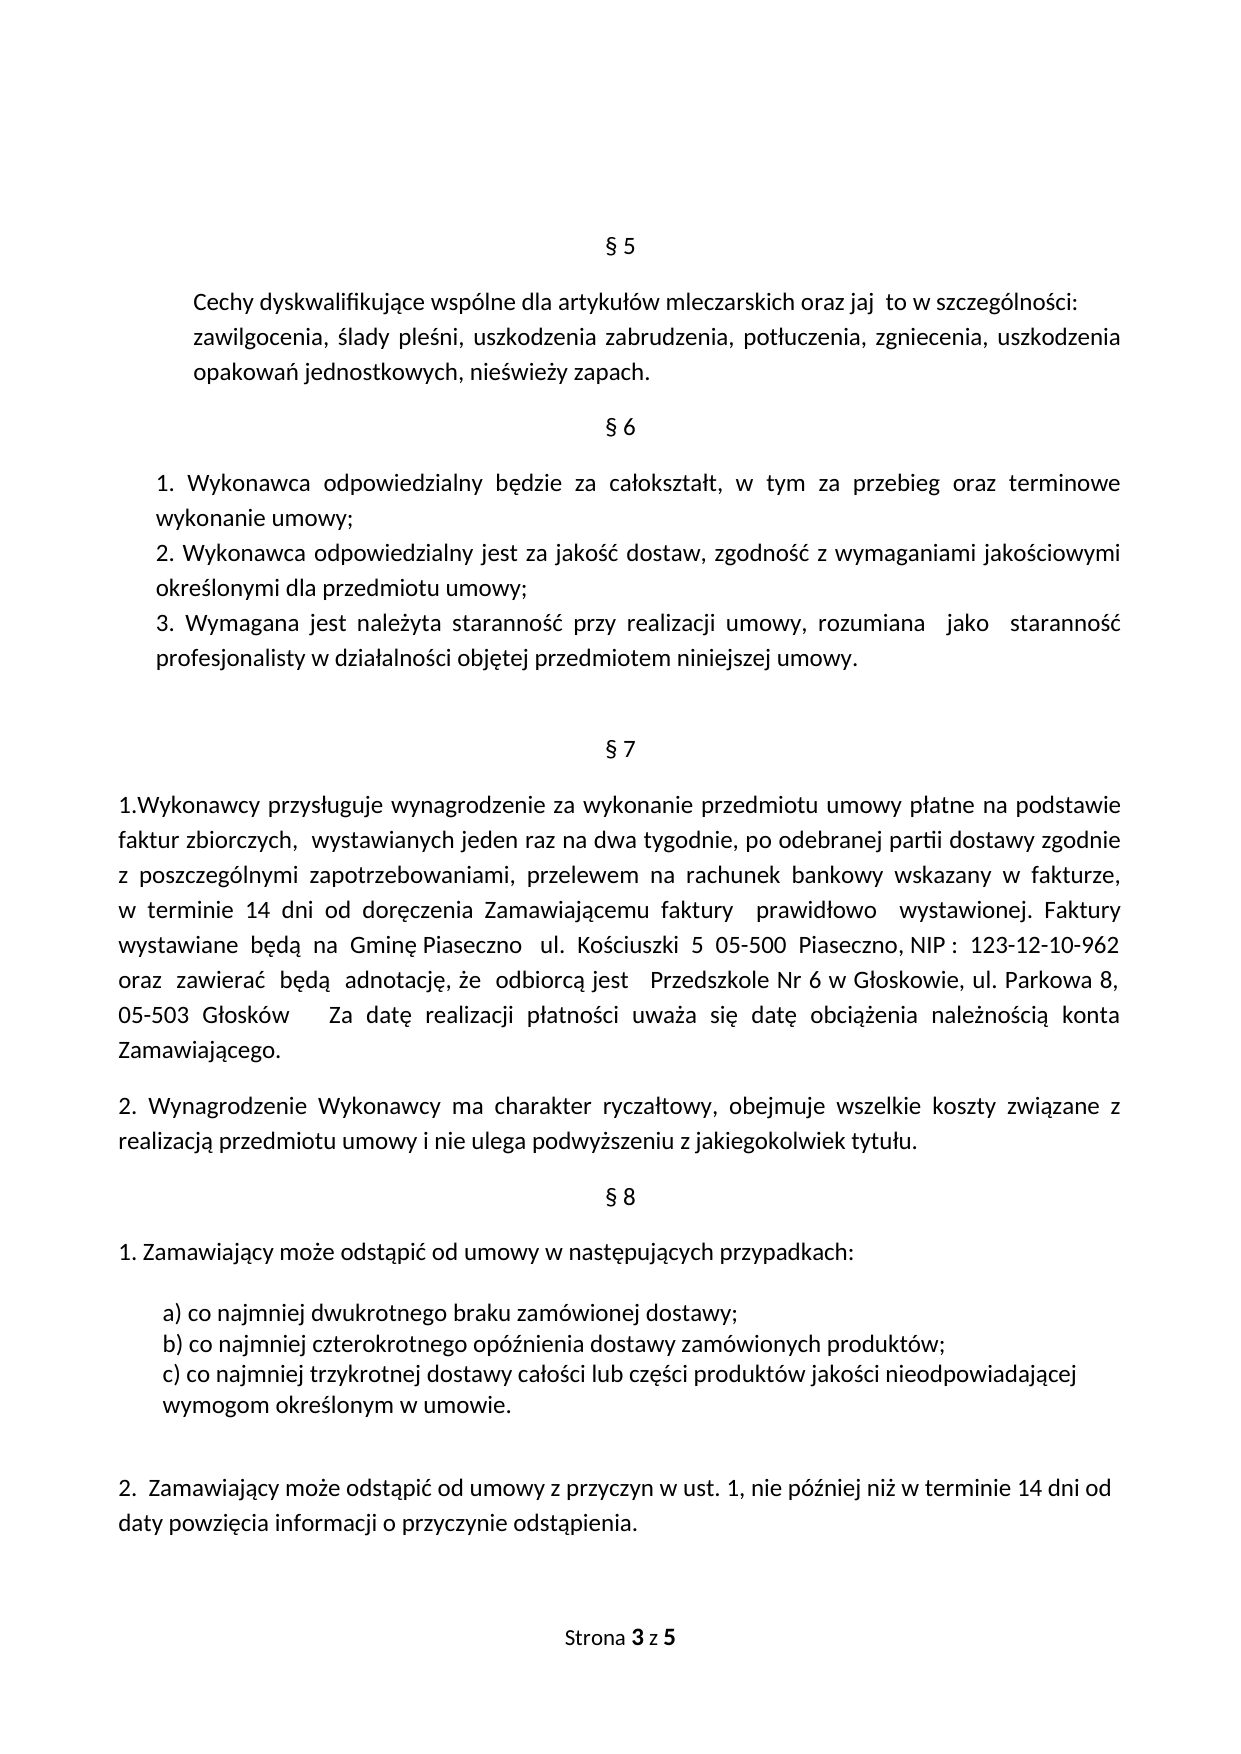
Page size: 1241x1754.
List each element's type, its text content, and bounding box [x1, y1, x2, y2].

text § 5 [118, 230, 1122, 260]
list Cechy dyskwalifikujące wspólne dla artykułów mleczarskich oraz jaj to w szczególności: [193, 286, 1122, 316]
text a) co najmniej dwukrotnego braku zamówionej dostawy; [162, 1297, 1122, 1328]
list 1. Wykonawca odpowiedzialny będzie za całokształt, w tym za przebieg oraz terminowe wykonanie umowy; [156, 467, 1122, 533]
text c) co najmniej trzykrotnej dostawy całości lub części produktów jakości nieodpowiadającej wymogom określonym w umowie. [162, 1358, 1122, 1419]
text b) co najmniej czterokrotnego opóźnienia dostawy zamówionych produktów; [162, 1328, 1122, 1358]
text 2. Zamawiający może odstąpić od umowy z przyczyn w ust. 1, nie później niż w terminie 14 dni od daty powzięcia informacji o przyczynie odstąpienia. [118, 1473, 1122, 1538]
text 1.Wykonawcy przysługuje wynagrodzenie za wykonanie przedmiotu umowy płatne na podstawie faktur zbiorczych, wystawianych jeden raz na dwa tygodnie, po odebranej partii dostawy zgodnie z poszczególnymi zapotrzebowaniami, przelewem na rachunek bankowy wskazany w fakturze, w terminie 14 dni od doręczenia Zamawiającemu faktury prawidłowo wystawionej. Faktury wystawiane będą na Gminę Piaseczno ul. Kościuszki 5 05-500 Piaseczno, NIP : 123-12-10-962 oraz zawierać będą adnotację, że odbiorcą jest Przedszkole Nr 6 w Głoskowie, ul. Parkowa 8, 05-503 Głosków Za datę realizacji płatności uważa się datę obciążenia należnością konta Zamawiającego. [118, 789, 1122, 1064]
text § 6 [118, 411, 1122, 442]
text § 7 [118, 733, 1122, 764]
list zawilgocenia, ślady pleśni, uszkodzenia zabrudzenia, potłuczenia, zgniecenia, uszkodzenia opakowań jednostkowych, nieświeży zapach. [193, 321, 1122, 386]
text § 8 [118, 1181, 1122, 1211]
list 2. Wykonawca odpowiedzialny jest za jakość dostaw, zgodność z wymaganiami jakościowymi określonymi dla przedmiotu umowy; [156, 537, 1122, 603]
text 1. Zamawiający może odstąpić od umowy w następujących przypadkach: [118, 1236, 1122, 1267]
list 3. Wymagana jest należyta staranność przy realizacji umowy, rozumiana jako staranność profesjonalisty w działalności objętej przedmiotem niniejszej umowy. [156, 607, 1122, 673]
text 2. Wynagrodzenie Wykonawcy ma charakter ryczałtowy, obejmuje wszelkie koszty związane z realizacją przedmiotu umowy i nie ulega podwyższeniu z jakiegokolwiek tytułu. [118, 1090, 1122, 1155]
